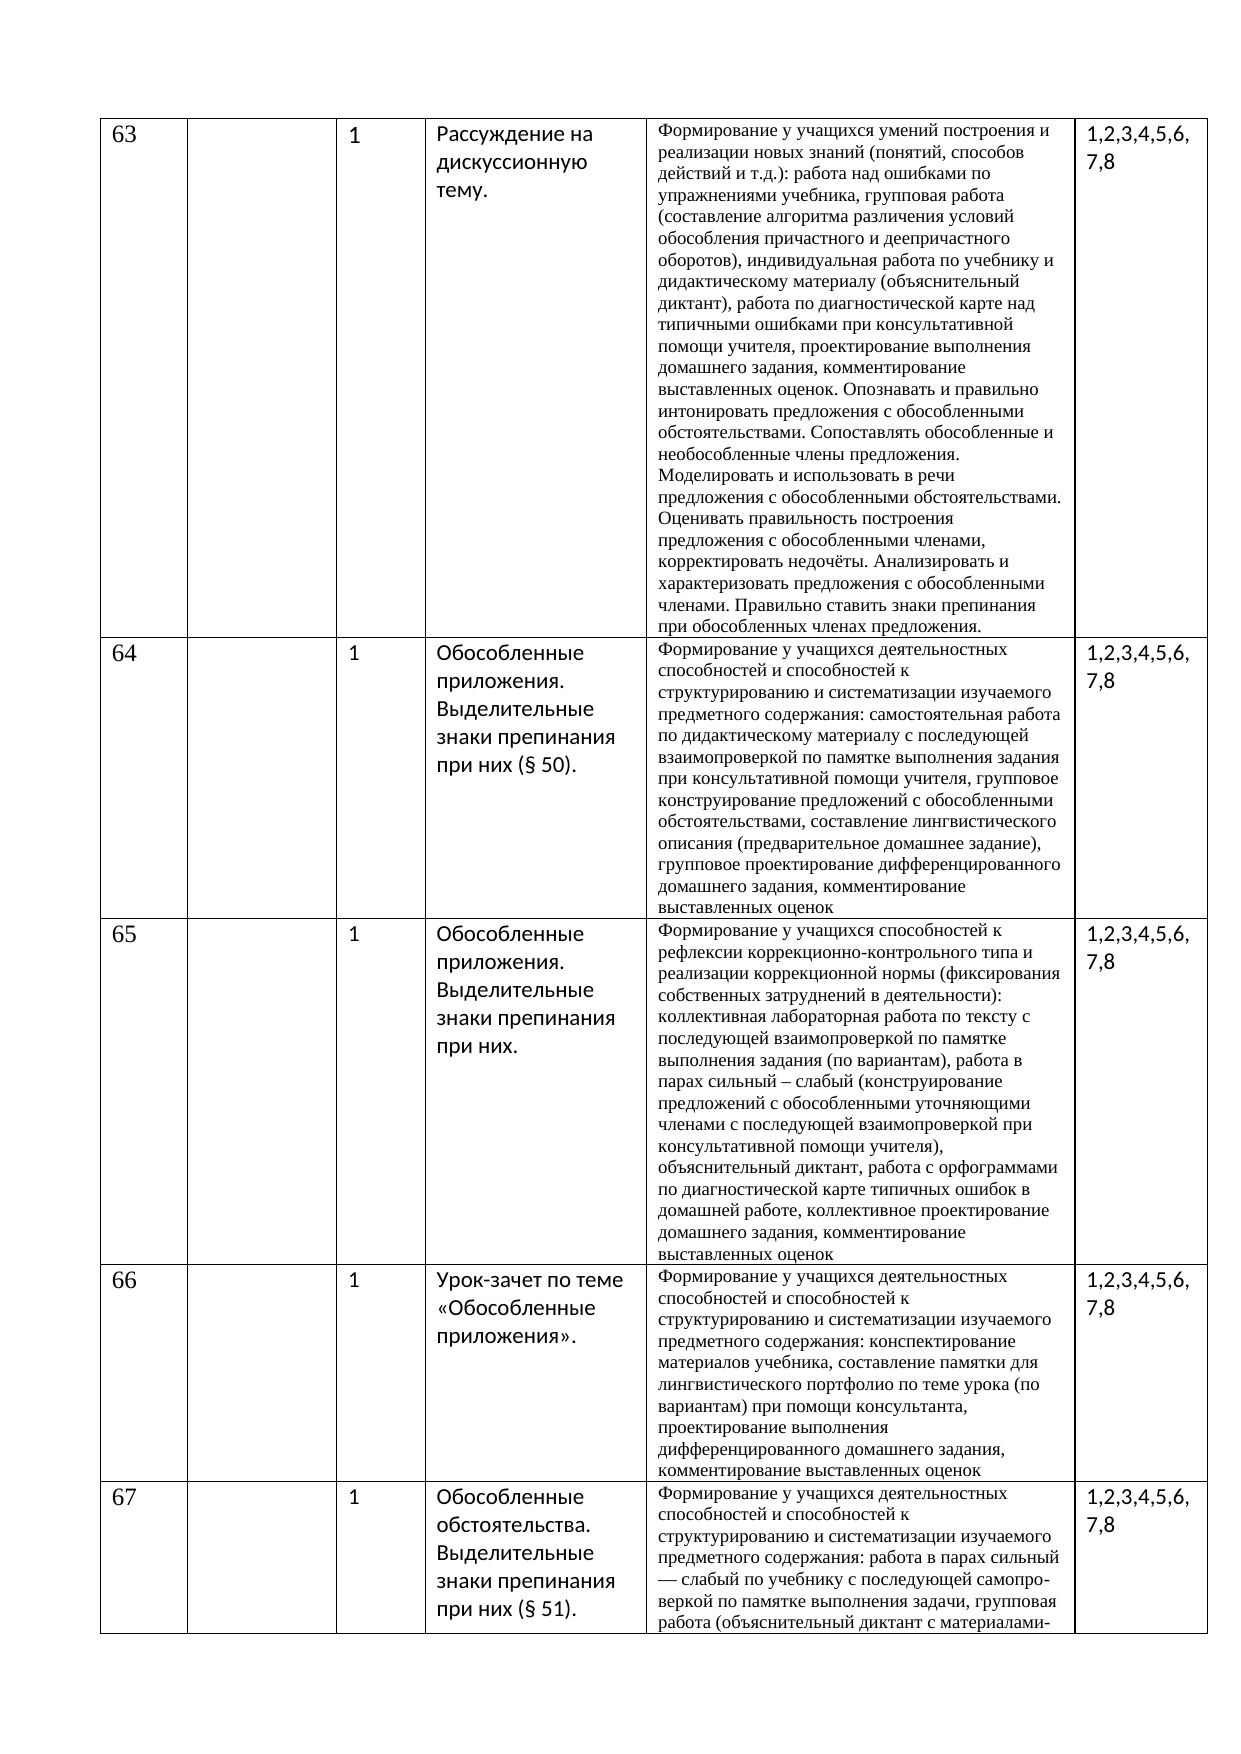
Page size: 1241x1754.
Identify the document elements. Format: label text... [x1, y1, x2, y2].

table_cell 1 [337, 638, 425, 918]
table_cell 1 [337, 1482, 425, 1633]
table_cell 67 [101, 1482, 187, 1633]
table_cell Обособленные приложения. Выделительные знаки препинания при них (§ 50). [426, 638, 646, 918]
table_cell 1,2,3,4,5,6,7,8 [1076, 919, 1207, 1264]
table_cell 64 [101, 638, 187, 918]
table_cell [647, 1482, 1074, 1633]
table_cell Формирование у учащихся способностей к рефлексии коррекционно-контрольного типа и реализации коррекционной нормы (фиксирования собственных затруднений в деятельности): коллективная лабораторная работа по тексту с последующей взаимопроверкой по памятке выполнения задания (по вариантам), работа в парах сильный – слабый (конструирование предложений с обособленными уточняющими членами с последующей взаимопроверкой при консультативной помощи учителя), объяснительный диктант, работа с орфограммами по диагностической карте типичных ошибок в домашней работе, коллективное проектирование домашнего задания, комментирование выставленных оценок [647, 919, 1074, 1264]
table_cell 1 [337, 119, 425, 637]
table_cell 1 [337, 1265, 425, 1481]
table_cell [188, 1265, 336, 1481]
table_cell 63 [101, 119, 187, 637]
table_cell 1,2,3,4,5,6,7,8 [1076, 1482, 1207, 1633]
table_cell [426, 1482, 646, 1633]
table_cell 66 [101, 1265, 187, 1481]
table_cell Обособленные приложения. Выделительные знаки препинания при них. [426, 919, 646, 1264]
table_cell Формирование у учащихся умений построения и реализации новых знаний (понятий, способов действий и т.д.): работа над ошибками по упражнениями учебника, групповая работа (составление алгоритма различения условий обособления причастного и деепричастного оборотов), индивидуальная работа по учебнику и дидактическому материалу (объяснительный диктант), работа по диагностической карте над типичными ошибками при консультативной помощи учителя, проектирование выполнения домашнего задания, комментирование выставленных оценок. Опознавать и правильно интонировать предложения с обособленными обстоятельствами. Сопоставлять обособленные и необособленные члены предложения. Моделировать и использовать в речи предложения с обособленными обстоятельствами. Оценивать правильность построения предложения с обособленными членами, корректировать недочёты. Анализировать и характеризовать предложения с обособленными членами. Правильно ставить знаки препинания при обособленных членах предложения. [647, 119, 1074, 637]
table_cell Урок-зачет по теме «Обособленные приложения». [426, 1265, 646, 1481]
table_cell Формирование у учащихся деятельностных способностей и способностей к структурированию и систематизации изучаемого предметного содержания: самостоятельная работа по дидактическому материалу с последующей взаимопроверкой по памятке выполнения задания при консультативной помощи учителя, групповое конструирование предложений с обособленными обстоятельствами, составление лингвистического описания (предварительное домашнее задание), групповое проектирование дифференцированного домашнего задания, комментирование выставленных оценок [647, 638, 1074, 918]
table_cell [188, 119, 336, 637]
table_cell 65 [101, 919, 187, 1264]
table_cell 1,2,3,4,5,6,7,8 [1076, 1265, 1207, 1481]
table_cell Рассуждение на дискуссионную тему. [426, 119, 646, 637]
table_cell 1,2,3,4,5,6,7,8 [1076, 638, 1207, 918]
table_cell [188, 919, 336, 1264]
table_cell 1,2,3,4,5,6,7,8 [1076, 119, 1207, 637]
table_cell 1 [337, 919, 425, 1264]
table_cell [188, 638, 336, 918]
table_cell [188, 1482, 336, 1633]
